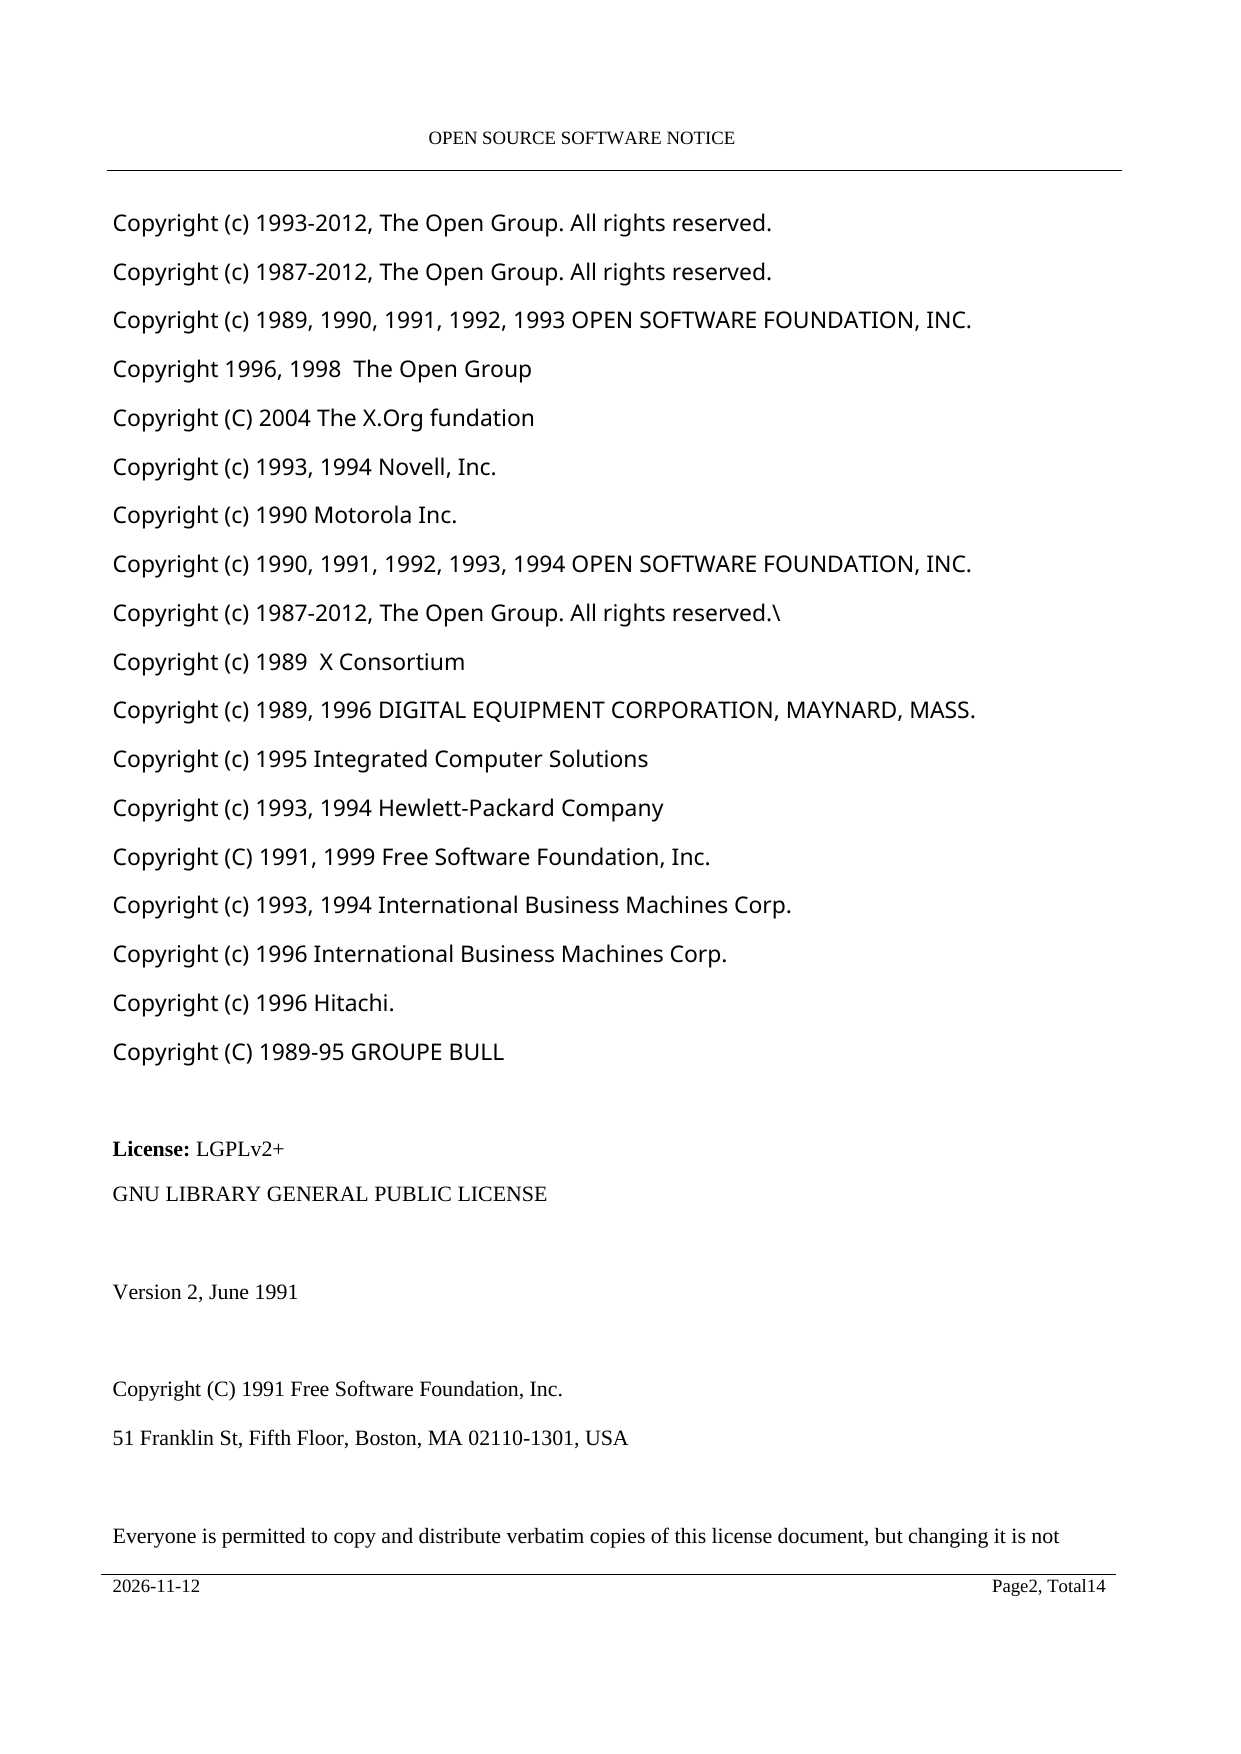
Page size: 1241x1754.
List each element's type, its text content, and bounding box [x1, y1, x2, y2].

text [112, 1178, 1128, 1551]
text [112, 206, 1128, 1116]
text License: LGPLv2+ [112, 1133, 1128, 1165]
